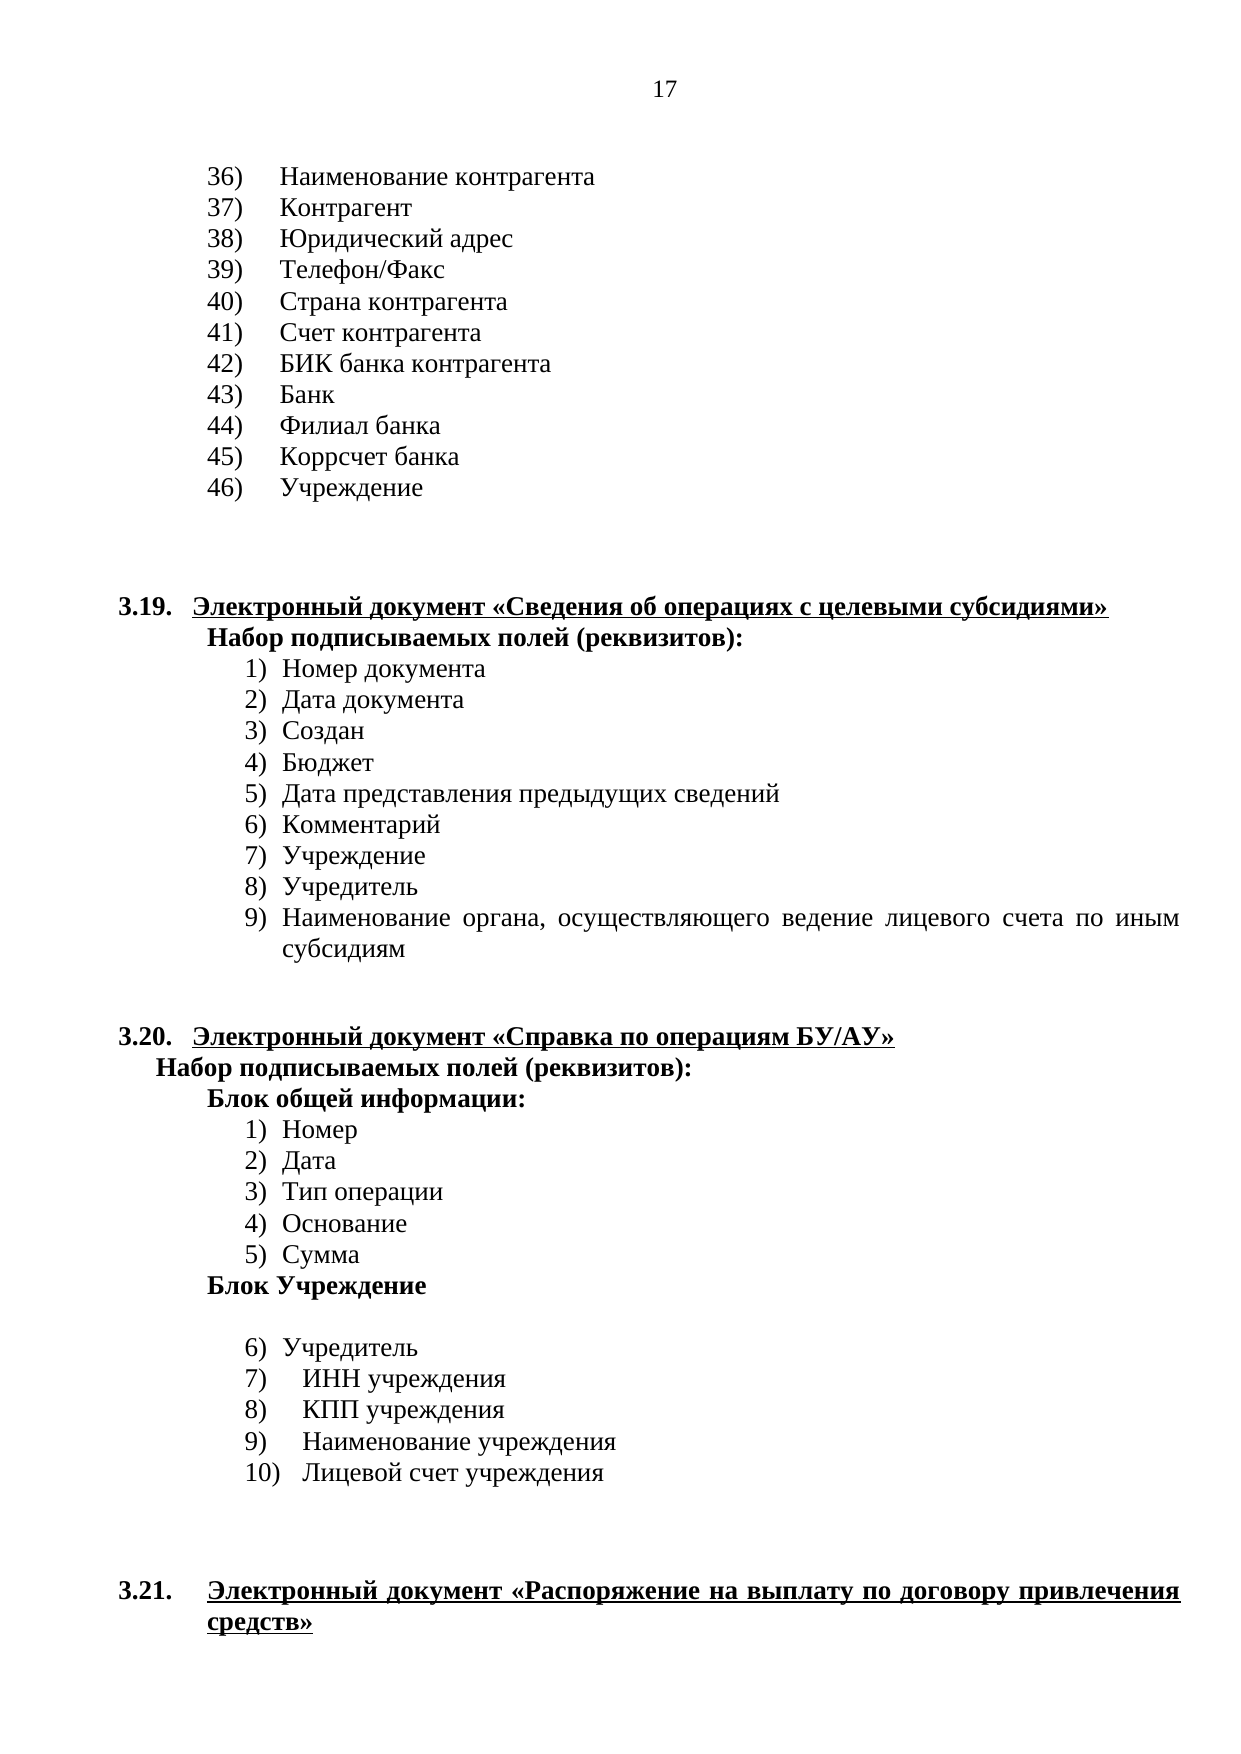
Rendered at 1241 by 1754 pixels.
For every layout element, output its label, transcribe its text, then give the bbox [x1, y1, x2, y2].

list Коррсчет банка [207, 440, 1181, 471]
text Блок общей информации: [207, 1082, 1181, 1113]
list Дата [244, 1144, 1181, 1176]
list Телефон/Факс [207, 253, 1181, 284]
list Основание [244, 1207, 1181, 1238]
list Набор подписываемых полей (реквизитов): [156, 1051, 1181, 1082]
list Номер документа [244, 652, 1181, 683]
list Электронный документ «Справка по операциям БУ/АУ» [118, 1020, 1181, 1051]
list Юридический адрес [207, 222, 1181, 253]
list Создан [244, 714, 1181, 746]
text Набор подписываемых полей (реквизитов): [207, 621, 1181, 652]
list Дата документа [244, 683, 1181, 714]
list Тип операции [244, 1176, 1181, 1207]
list Электронный документ «Сведения об операциях с целевыми субсидиями» [118, 590, 1181, 621]
list ИНН учреждения [244, 1362, 1181, 1393]
list Банк [207, 378, 1181, 409]
list Учреждение [207, 471, 1181, 503]
list Учреждение [244, 839, 1181, 870]
list Страна контрагента [207, 284, 1181, 316]
list Лицевой счет учреждения [244, 1456, 1181, 1487]
list БИК банка контрагента [207, 347, 1181, 378]
list Номер [244, 1113, 1181, 1144]
list Блок Учреждение [207, 1269, 1181, 1300]
list Филиал банка [207, 409, 1181, 440]
list Дата представления предыдущих сведений [244, 777, 1181, 808]
list Наименование контрагента [207, 160, 1181, 191]
list Учредитель [244, 870, 1181, 901]
list Бюджет [244, 746, 1181, 777]
list Сумма [244, 1238, 1181, 1269]
list Учредитель [244, 1331, 1181, 1362]
list Наименование органа, осуществляющего ведение лицевого счета по иным субсидиям [244, 901, 1181, 964]
list Контрагент [207, 191, 1181, 222]
list Электронный документ «Распоряжение на выплату по договору привлечения средств» [118, 1574, 1181, 1637]
list Комментарий [244, 808, 1181, 839]
list Счет контрагента [207, 316, 1181, 347]
list Наименование учреждения [244, 1425, 1181, 1456]
list КПП учреждения [244, 1393, 1181, 1425]
